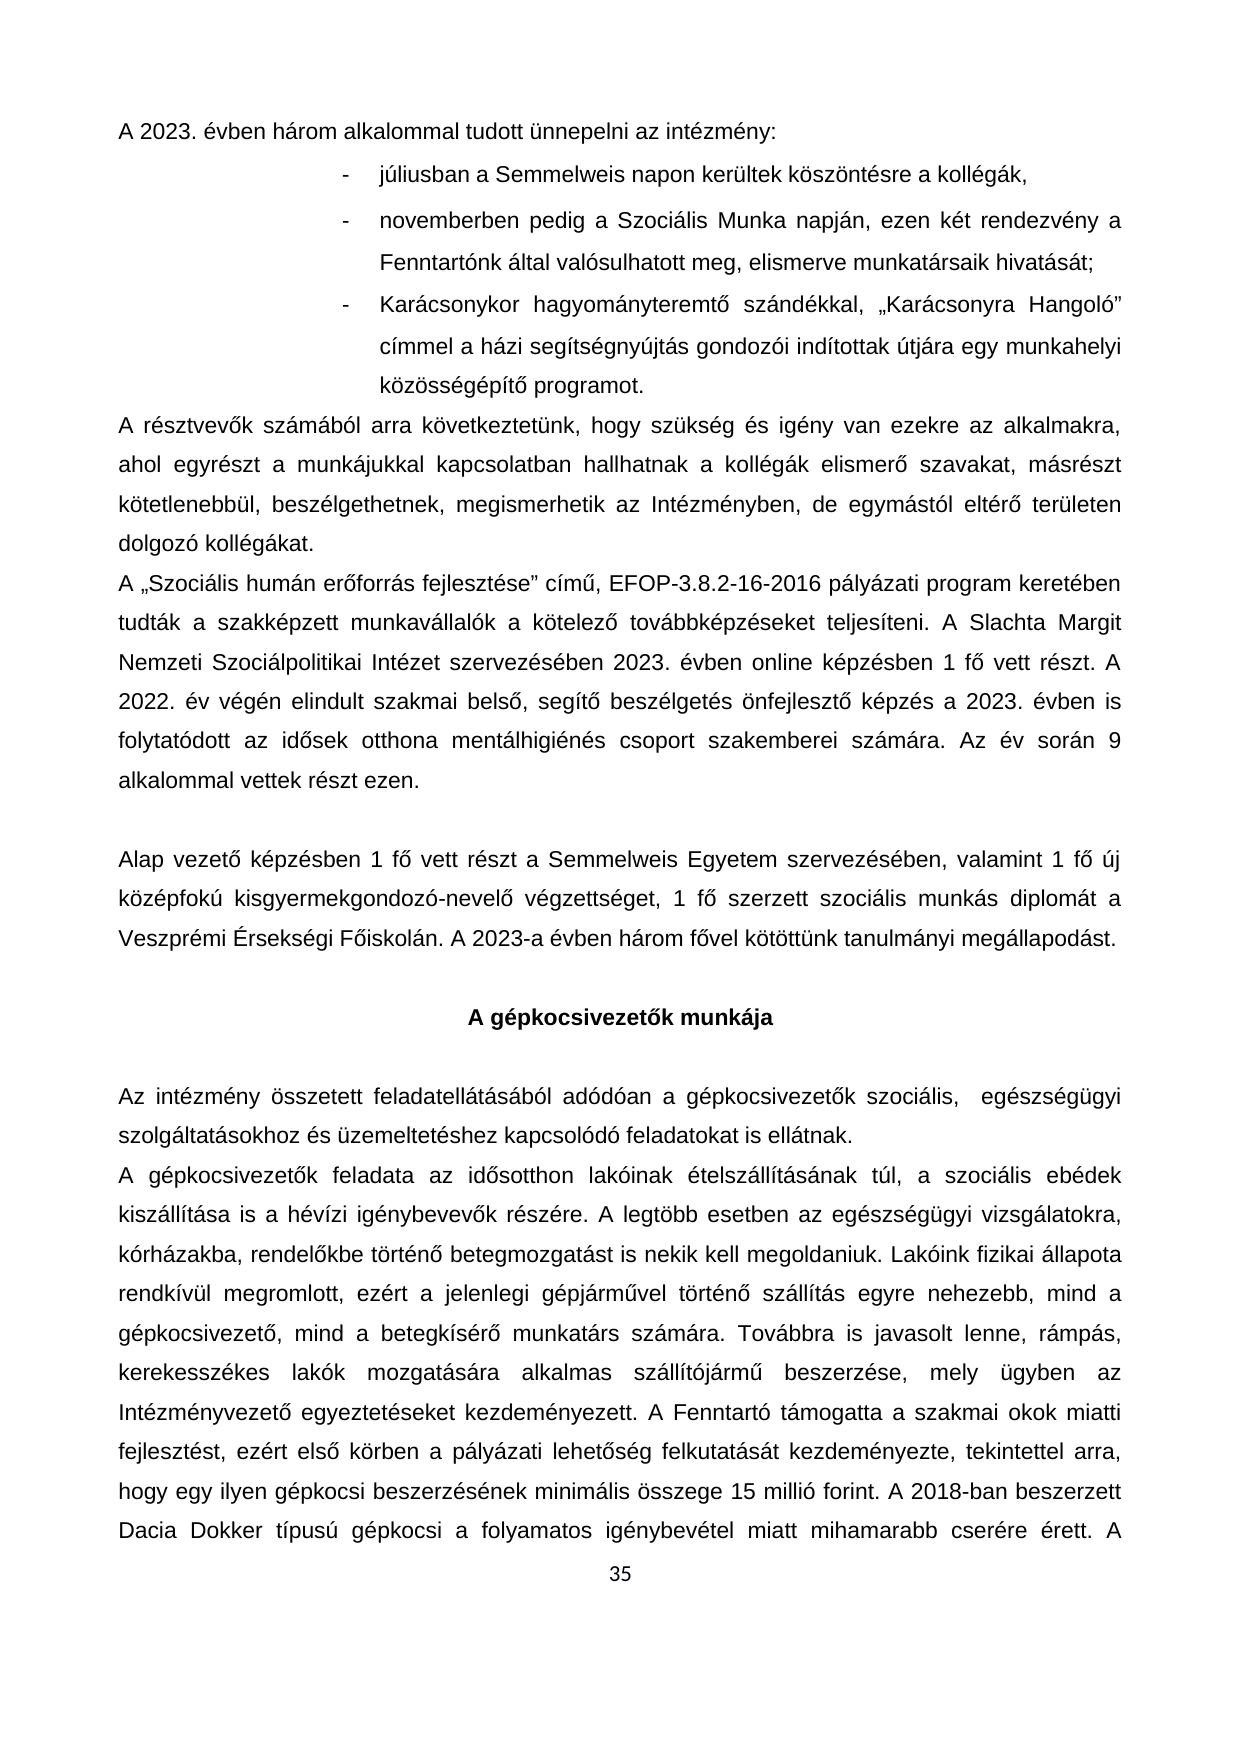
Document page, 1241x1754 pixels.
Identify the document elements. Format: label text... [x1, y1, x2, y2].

text A 2023. évben három alkalommal tudott ünnepelni az intézmény: [118, 118, 1122, 144]
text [118, 1162, 1122, 1543]
list novemberben pedig a Szociális Munka napján, ezen két rendezvény a Fenntartónk által valósulhatott meg, elismerve munkatársaik hivatását; [342, 204, 1122, 275]
text A gépkocsivezetők munkája [118, 1004, 1122, 1030]
text Alap vezető képzésben 1 fő vett részt a Semmelweis Egyetem szervezésében, valamint 1 fő új középfokú kisgyermekgondozó-nevelő végzettséget, 1 fő szerzett szociális munkás diplomát a Veszprémi Érsekségi Főiskolán. A 2023-a évben három fővel kötöttünk tanulmányi megállapodást. [118, 846, 1122, 951]
text A résztvevők számából arra következtetünk, hogy szükség és igény van ezekre az alkalmakra, ahol egyrészt a munkájukkal kapcsolatban hallhatnak a kollégák elismerő szavakat, másrészt kötetlenebbül, beszélgethetnek, megismerhetik az Intézményben, de egymástól eltérő területen dolgozó kollégákat. [118, 412, 1122, 556]
list Karácsonykor hagyományteremtő szándékkal, „Karácsonyra Hangoló” címmel a házi segítségnyújtás gondozói indítottak útjára egy munkahelyi közösségépítő programot. [342, 288, 1122, 398]
list júliusban a Semmelweis napon kerültek köszöntésre a kollégák, [342, 158, 1122, 189]
text Az intézmény összetett feladatellátásából adódóan a gépkocsivezetők szociális, egészségügyi szolgáltatásokhoz és üzemeltetéshez kapcsolódó feladatokat is ellátnak. [118, 1083, 1122, 1149]
text A „Szociális humán erőforrás fejlesztése” című, EFOP-3.8.2-16-2016 pályázati program keretében tudták a szakképzett munkavállalók a kötelező továbbképzéseket teljesíteni. A Slachta Margit Nemzeti Szociálpolitikai Intézet szervezésében 2023. évben online képzésben 1 fő vett részt. A 2022. év végén elindult szakmai belső, segítő beszélgetés önfejlesztő képzés a 2023. évben is folytatódott az idősek otthona mentálhigiénés csoport szakemberei számára. Az év során 9 alkalommal vettek részt ezen. [118, 569, 1122, 793]
